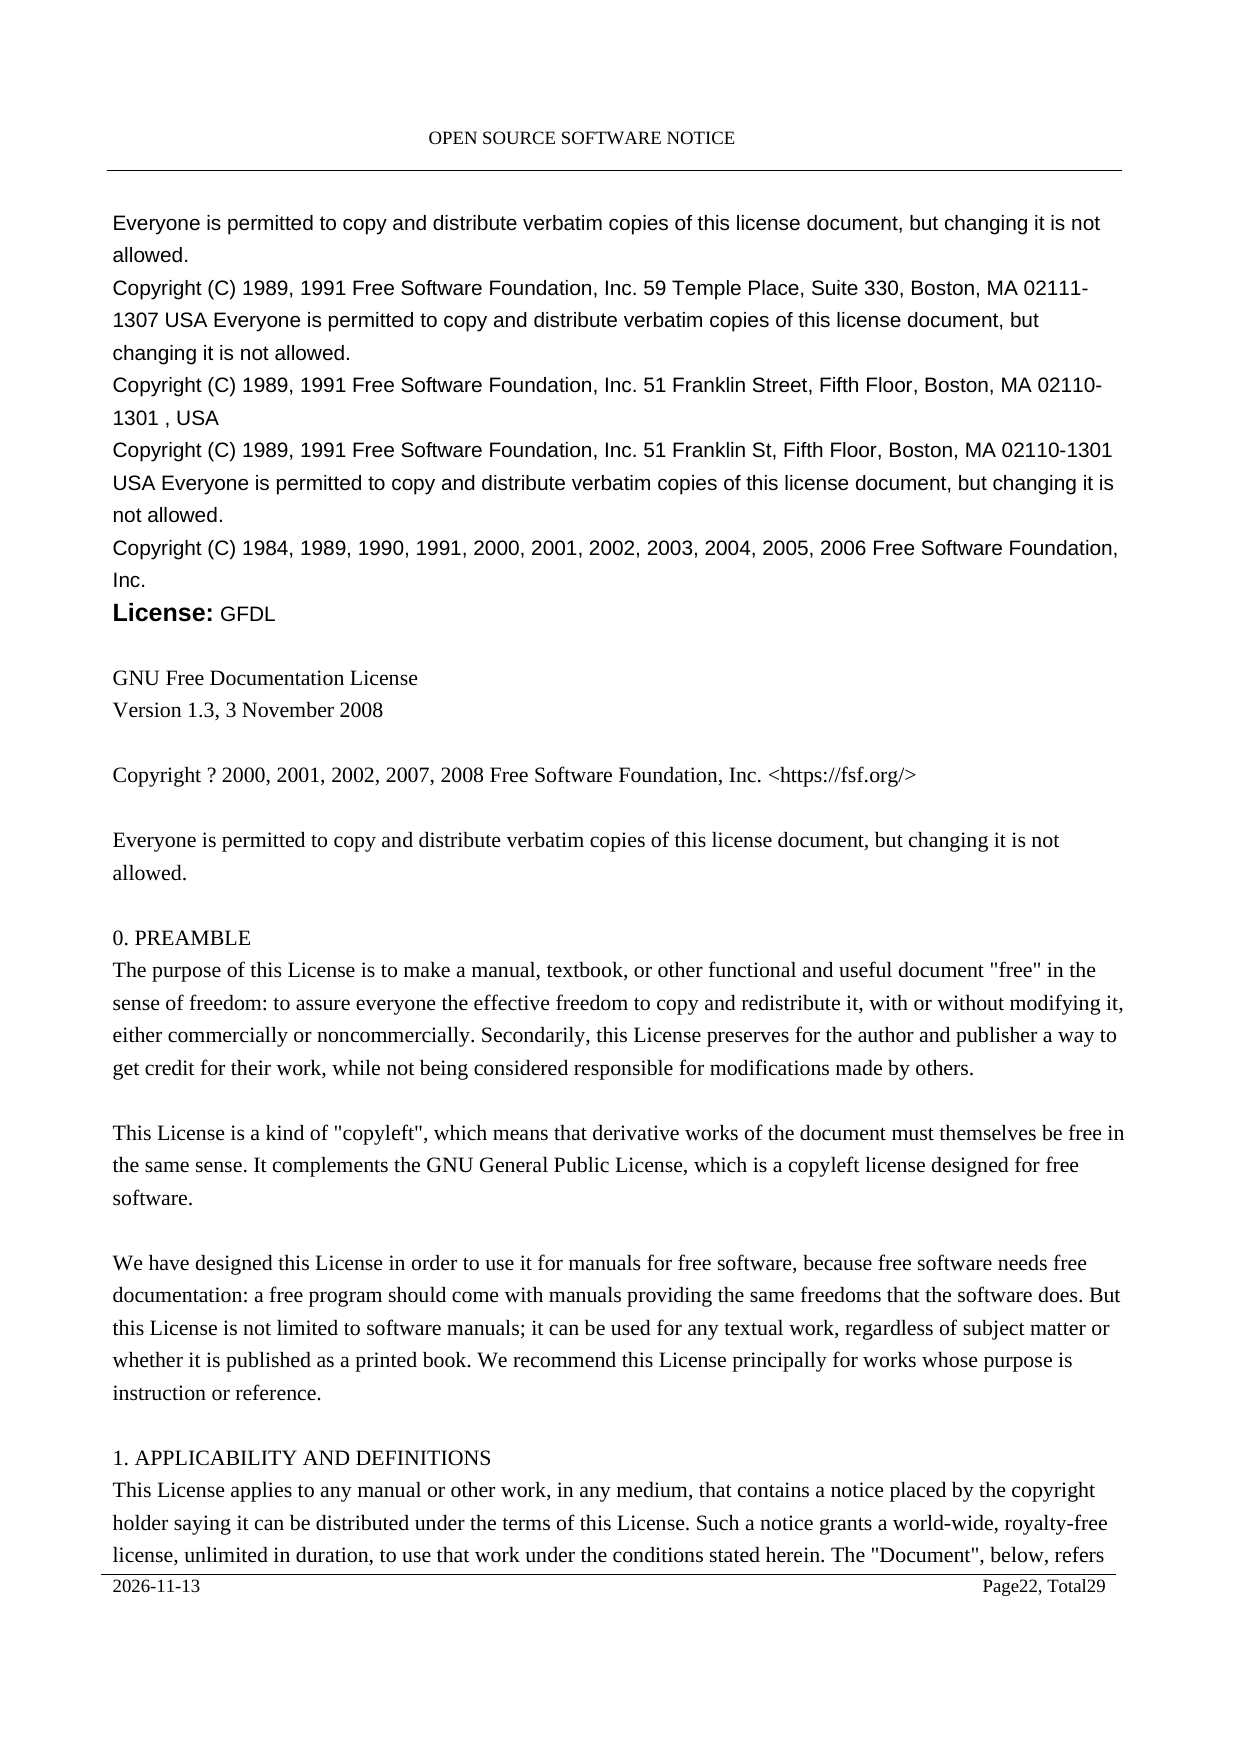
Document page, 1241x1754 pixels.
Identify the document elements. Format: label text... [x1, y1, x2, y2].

text Copyright (C) 1989, 1991 Free Software Foundation, Inc. 51 Franklin St, Fifth Floor, Boston, MA 02110-1301 USA Everyone is permitted to copy and distribute verbatim copies of this license document, but changing it is not allowed. [112, 434, 1128, 531]
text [112, 596, 1128, 1571]
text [112, 206, 1128, 271]
text Copyright (C) 1984, 1989, 1990, 1991, 2000, 2001, 2002, 2003, 2004, 2005, 2006 Free Software Foundation, Inc. [112, 531, 1128, 596]
text Copyright (C) 1989, 1991 Free Software Foundation, Inc. 51 Franklin Street, Fifth Floor, Boston, MA 02110-1301 , USA [112, 369, 1128, 434]
text Copyright (C) 1989, 1991 Free Software Foundation, Inc. 59 Temple Place, Suite 330, Boston, MA 02111-1307 USA Everyone is permitted to copy and distribute verbatim copies of this license document, but changing it is not allowed. [112, 271, 1128, 369]
